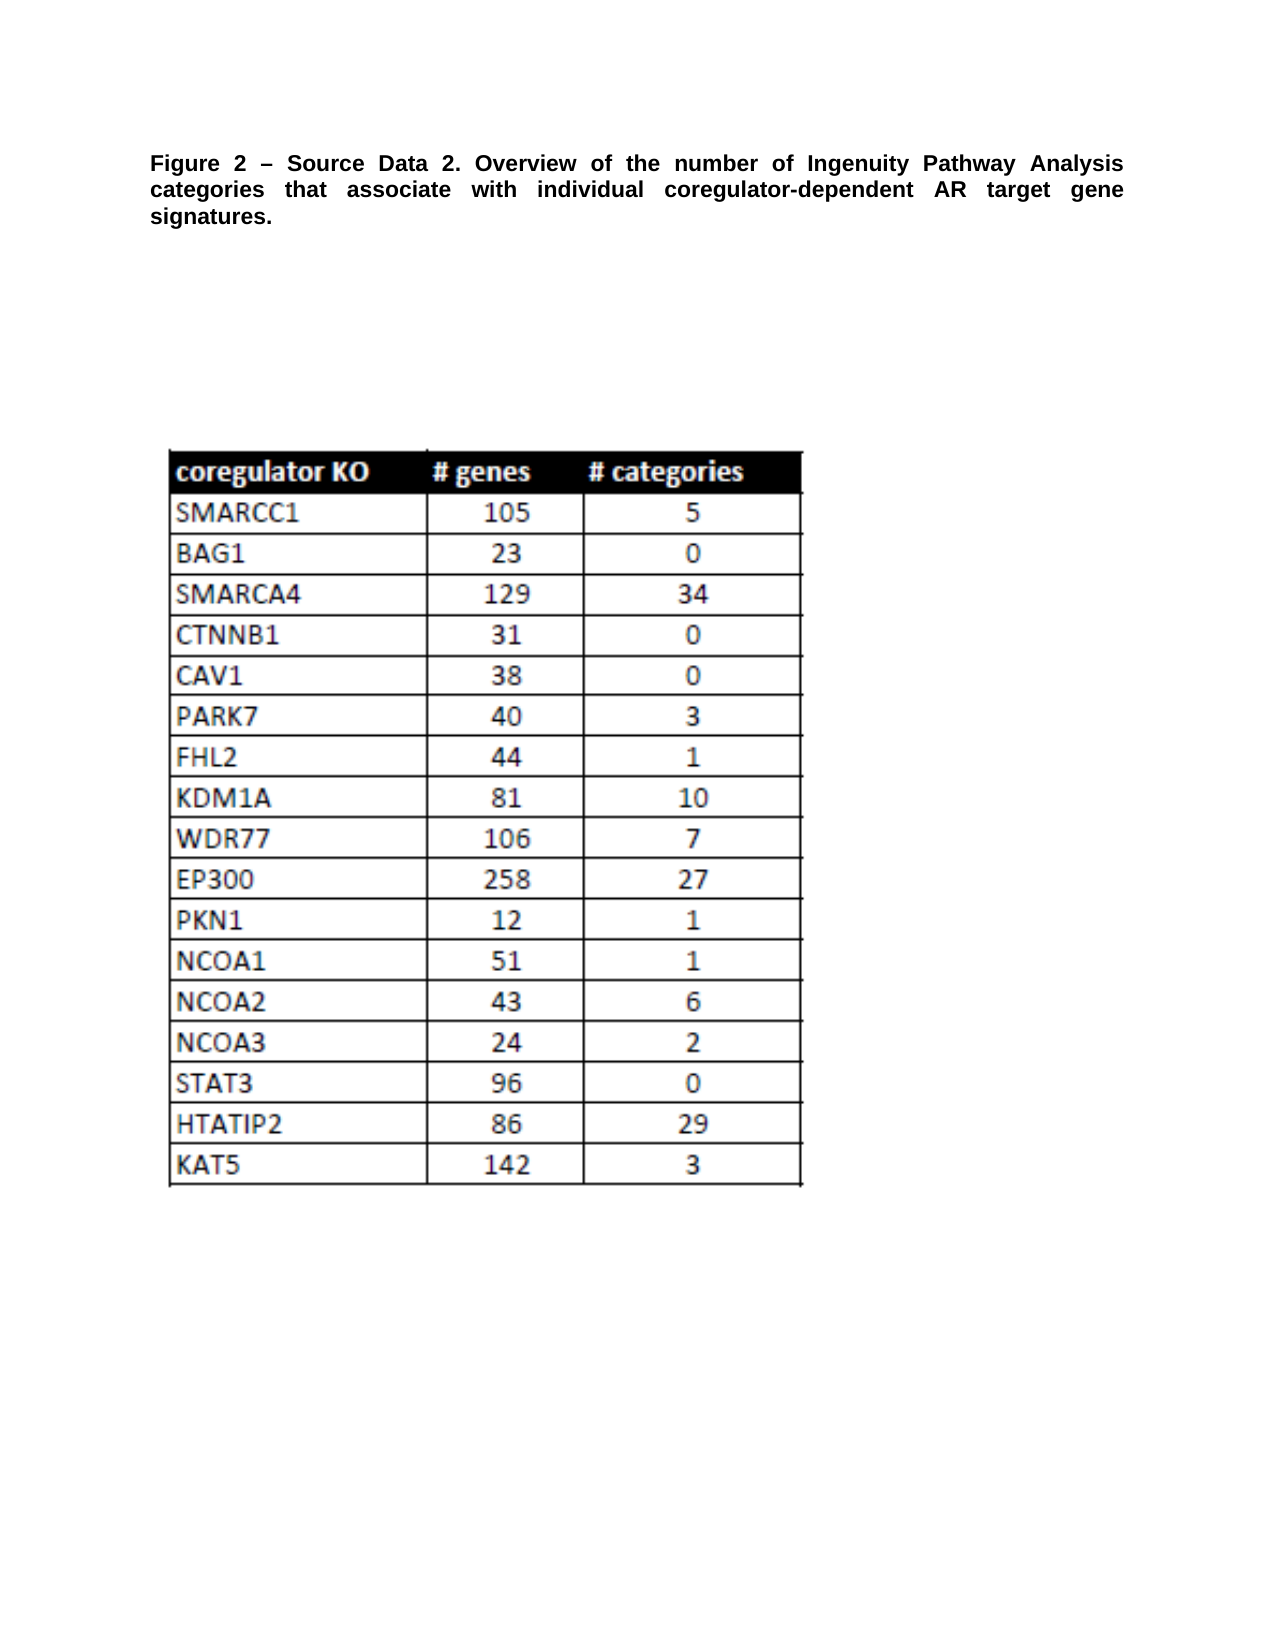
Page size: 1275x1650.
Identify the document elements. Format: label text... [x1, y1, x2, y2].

text Figure 2 – Source Data 2. Overview of the number of Ingenuity Pathway Analysis categories that associate with individual coregulator-dependent AR target gene signatures. [150, 150, 1125, 229]
picture [150, 441, 817, 1192]
